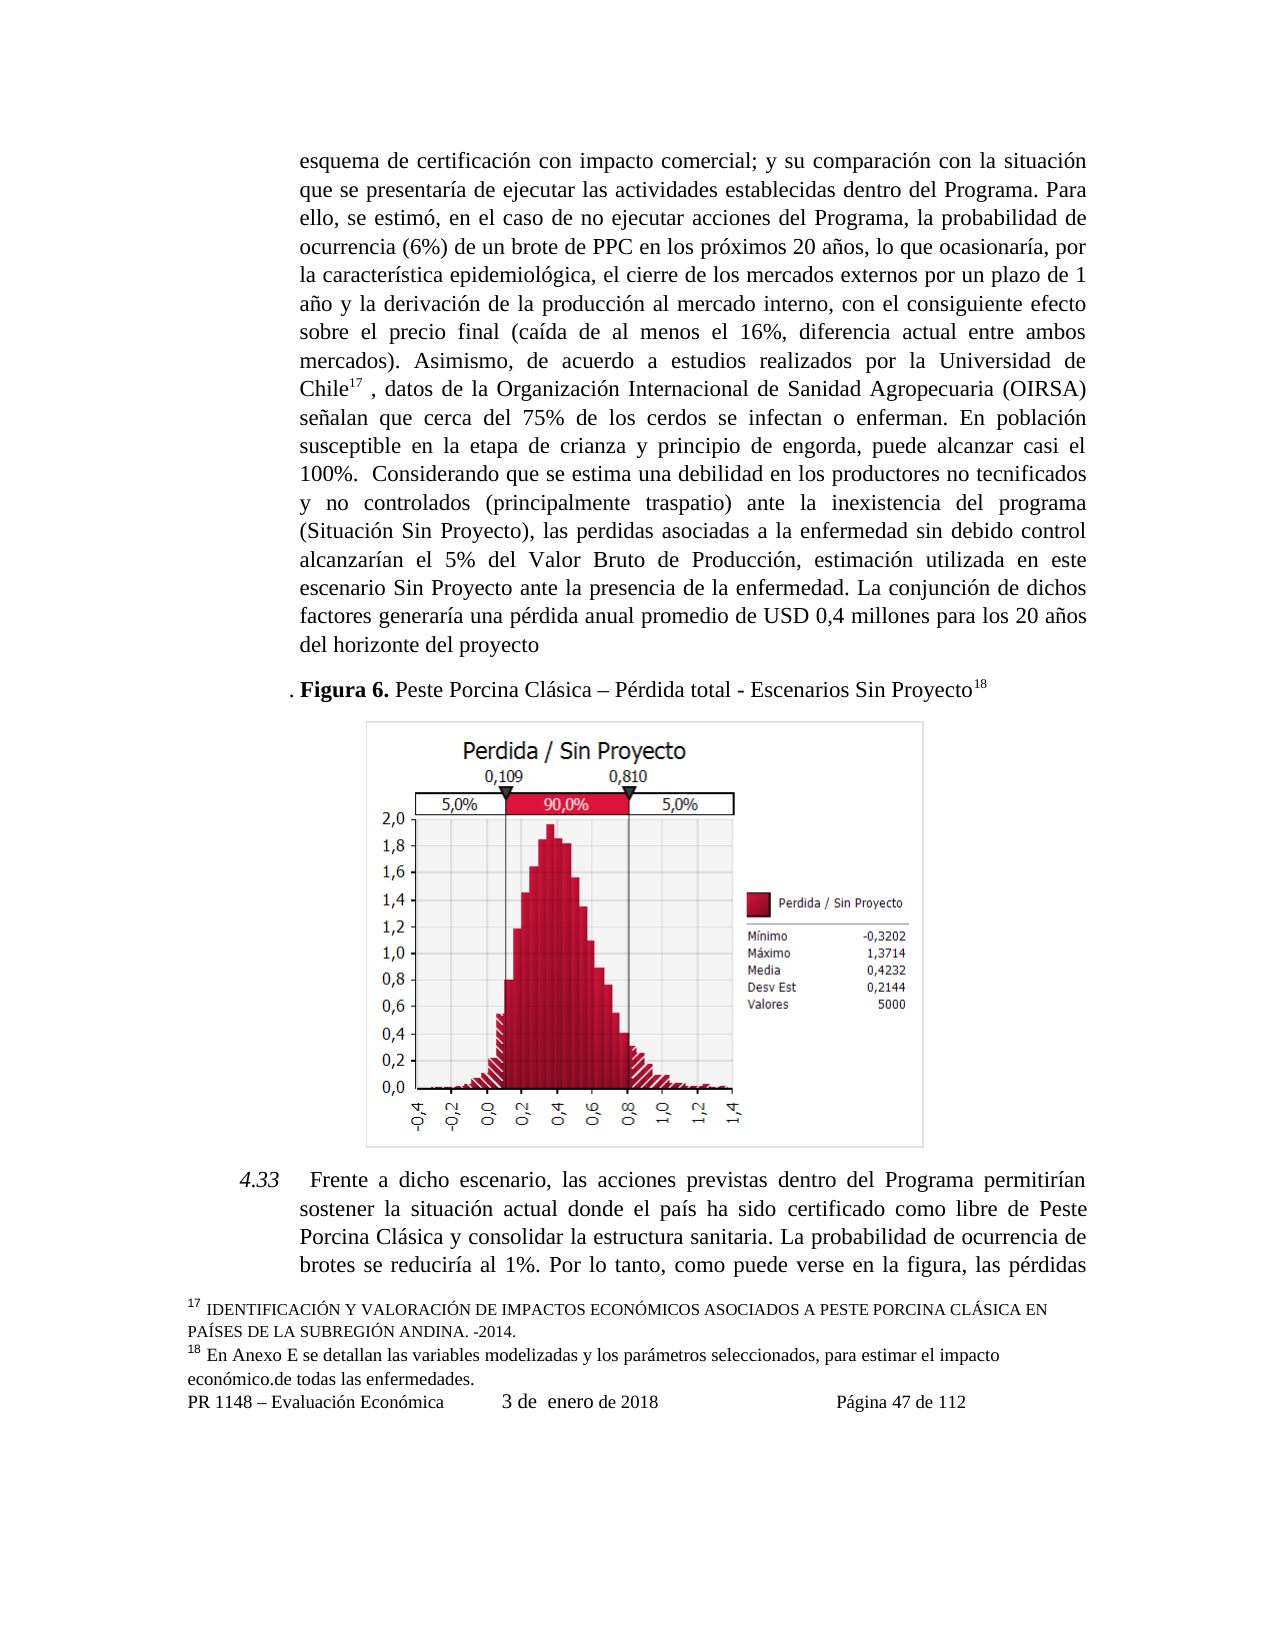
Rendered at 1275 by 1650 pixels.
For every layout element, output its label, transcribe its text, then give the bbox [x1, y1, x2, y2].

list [239, 148, 1088, 657]
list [239, 1166, 1088, 1278]
text . Figura 6. Peste Porcina Clásica – Pérdida total - Escenarios Sin Proyecto [187, 676, 1088, 702]
picture [366, 721, 924, 1148]
